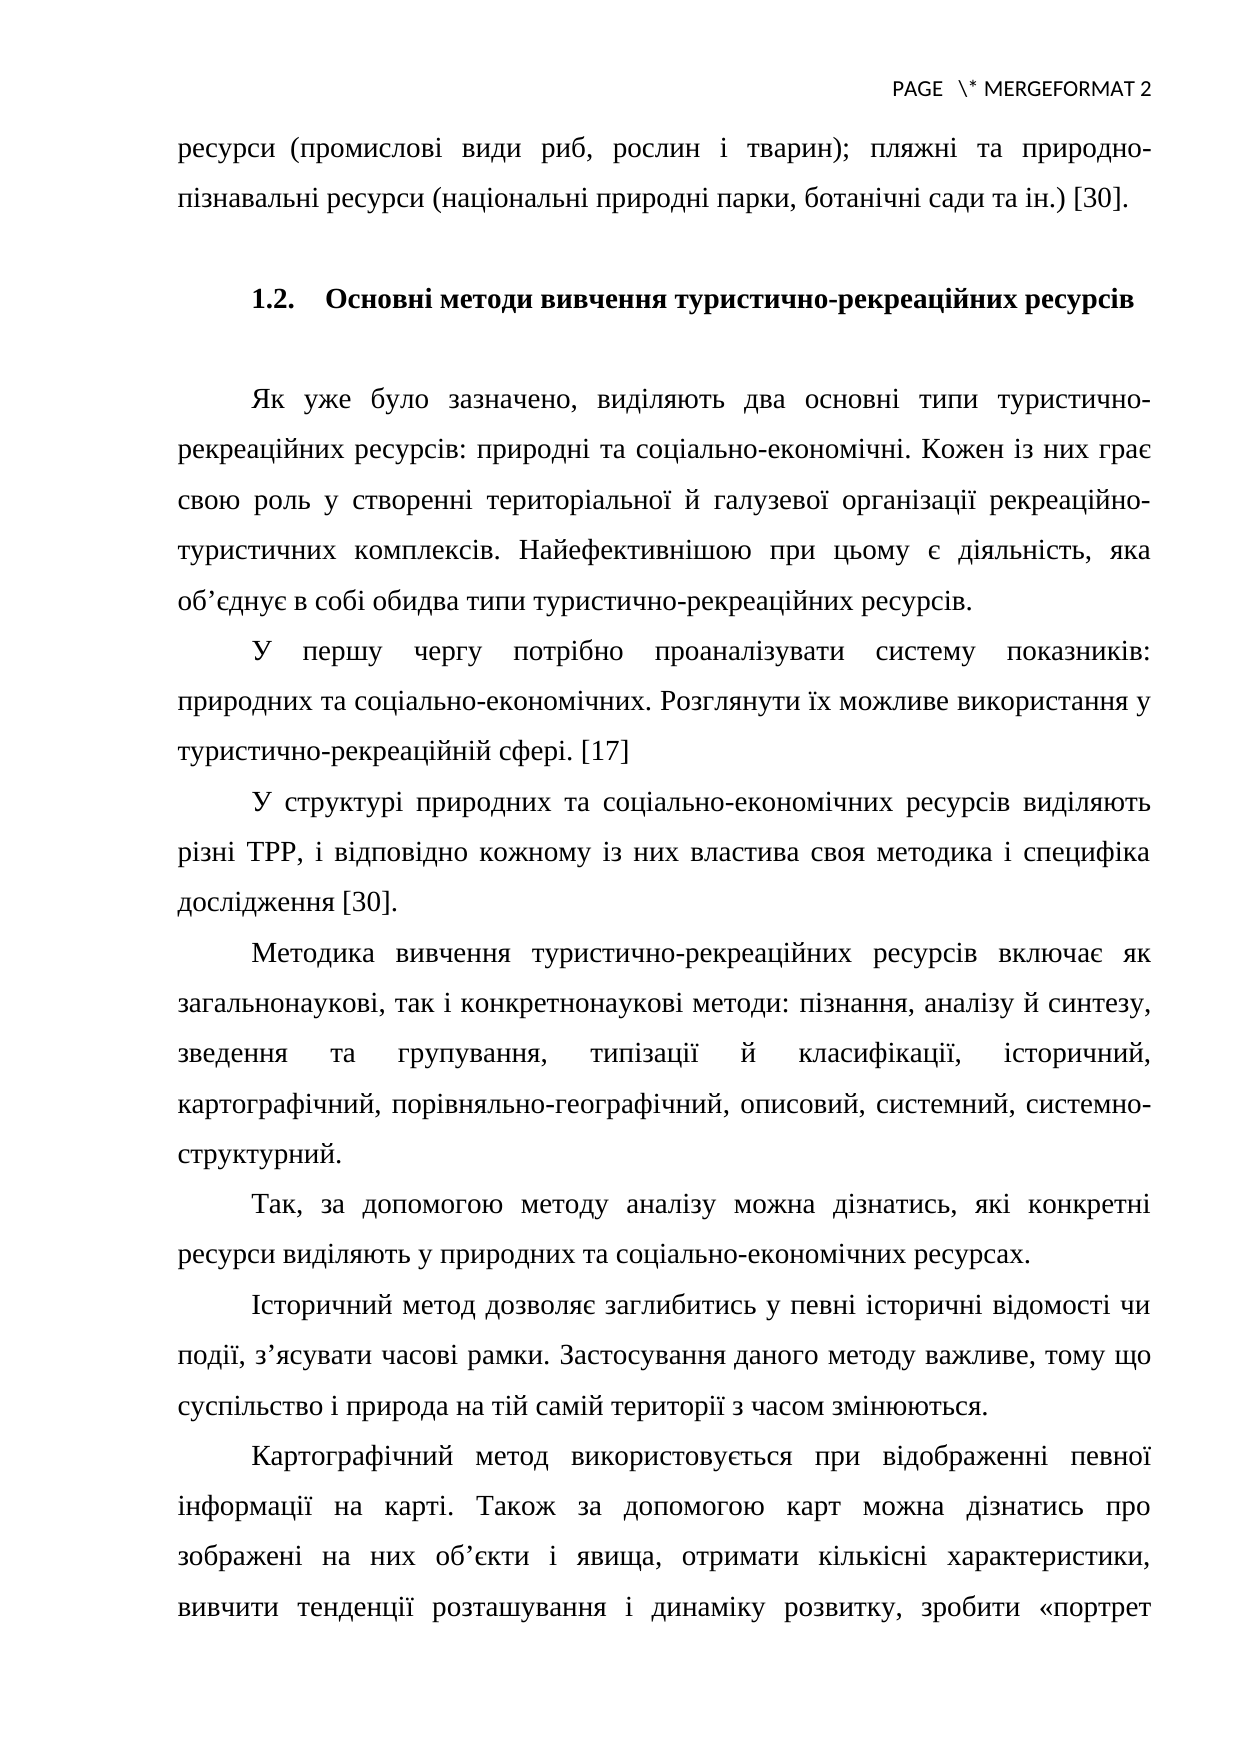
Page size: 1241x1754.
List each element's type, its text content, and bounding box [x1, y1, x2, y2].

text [177, 130, 1152, 214]
text Так, за допомогою методу аналізу можна дізнатись, які конкретні ресурси виділяють у природних та соціально-економічних ресурсах. [177, 1186, 1152, 1270]
text Методика вивчення туристично-рекреаційних ресурсів включає як загальнонаукові, так і конкретнонаукові методи: пізнання, аналізу й синтезу, зведення та групування, типізації й класифікації, історичний, картографічний, порівняльно-географічний, описовий, системний, системно-структурний. [177, 935, 1152, 1169]
text У першу чергу потрібно проаналізувати систему показників: природних та соціально-економічних. Розглянути їх можливе використання у туристично-рекреаційній сфері. [17] [177, 633, 1152, 767]
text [177, 1438, 1152, 1622]
list Основні методи вивчення туристично-рекреаційних ресурсів [177, 281, 1152, 314]
text У структурі природних та соціально-економічних ресурсів виділяють різні ТРР, і відповідно кожному із них властива своя методика і специфіка дослідження [30]. [177, 784, 1152, 918]
text Як уже було зазначено, виділяють два основні типи туристично-рекреаційних ресурсів: природні та соціально-економічні. Кожен із них грає свою роль у створенні територіальної й галузевої організації рекреаційно-туристичних комплексів. Найефективнішою при цьому є діяльність, яка об’єднує в собі обидва типи туристично-рекреаційних ресурсів. [177, 381, 1152, 616]
text Історичний метод дозволяє заглибитись у певні історичні відомості чи події, з’ясувати часові рамки. Застосування даного методу важливе, тому що суспільство і природа на тій самій території з часом змінюються. [177, 1287, 1152, 1421]
